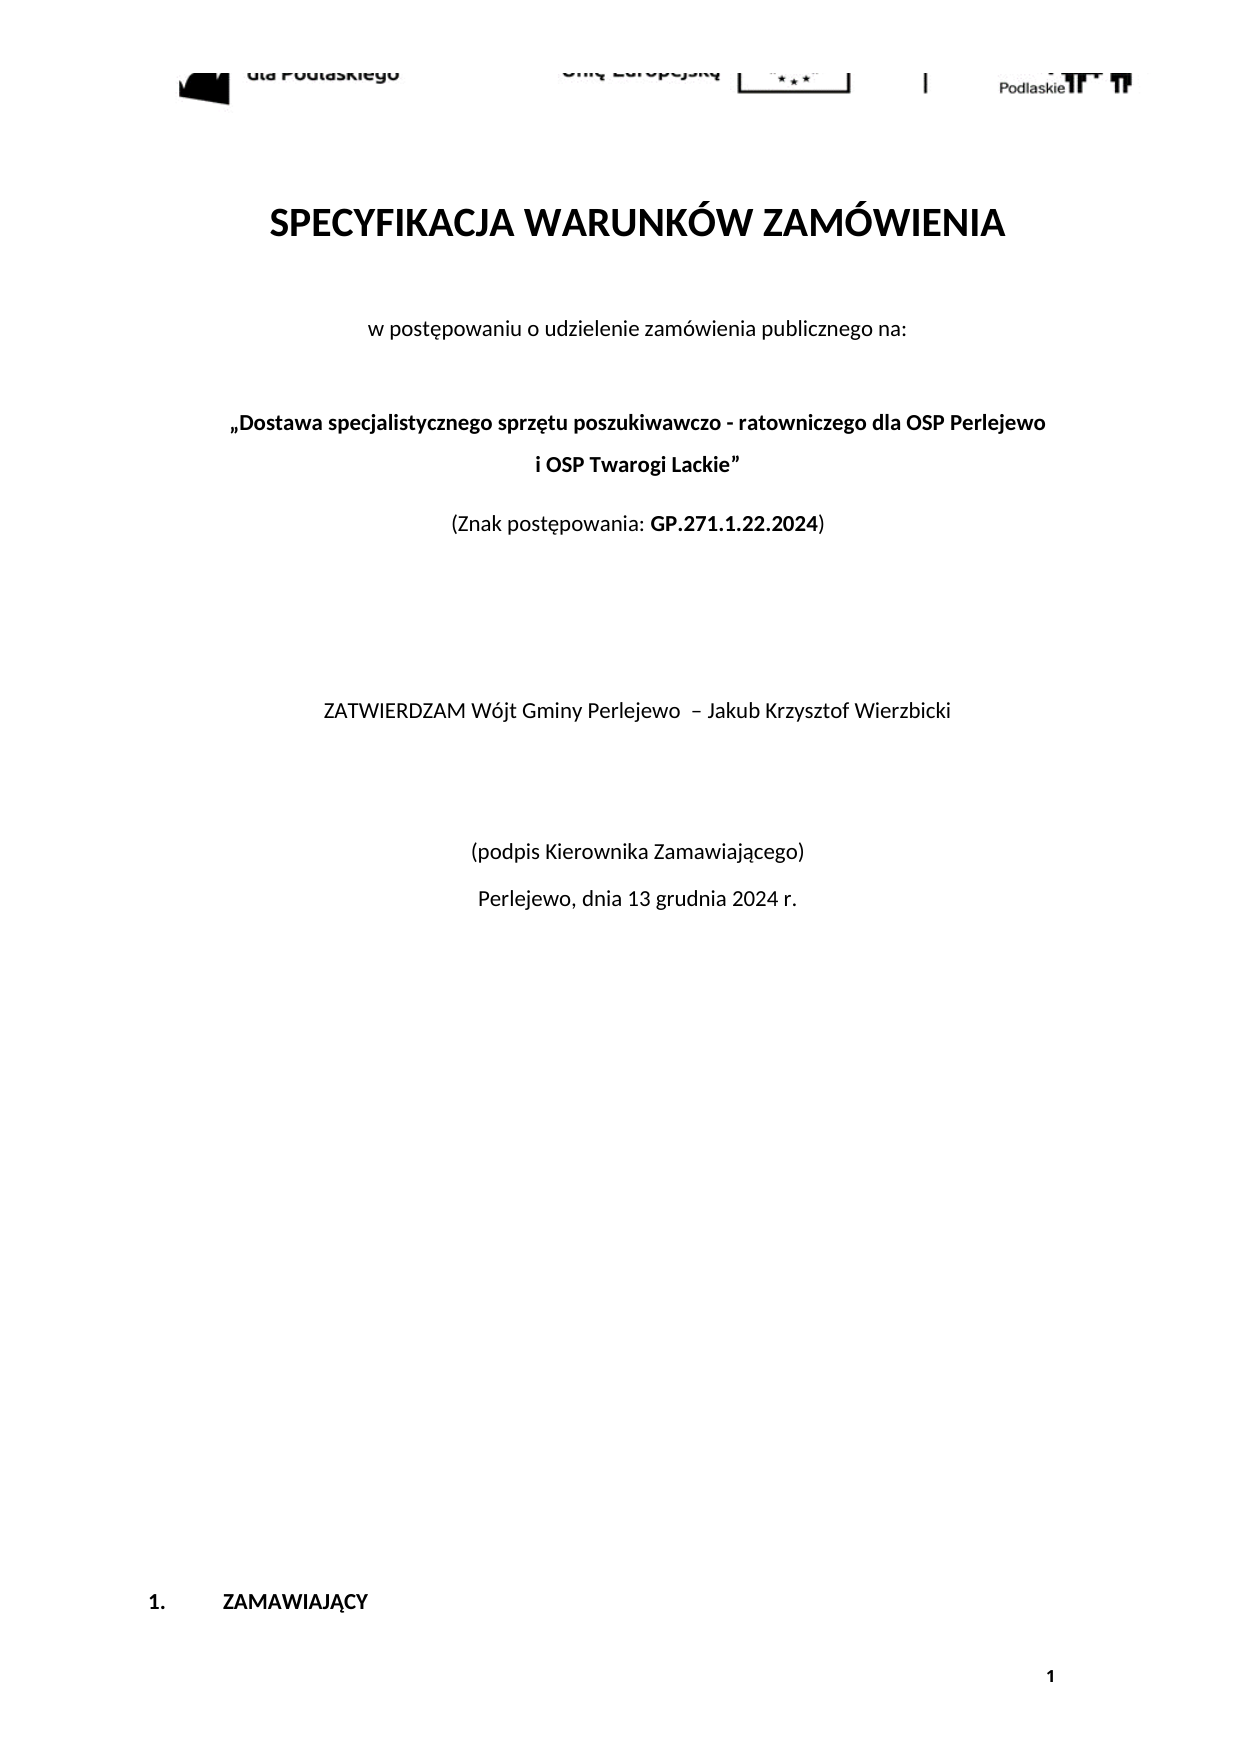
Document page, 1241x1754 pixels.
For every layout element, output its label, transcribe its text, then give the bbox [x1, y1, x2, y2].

text Perlejewo, dnia 13 grudnia 2024 r. [148, 884, 1128, 912]
text (Znak postępowania: GP.271.1.22.2024) [148, 509, 1128, 537]
text ZATWIERDZAM Wójt Gminy Perlejewo – Jakub Krzysztof Wierzbicki [148, 696, 1128, 724]
text w postępowaniu o udzielenie zamówienia publicznego na: [148, 314, 1128, 342]
list ZAMAWIAJĄCY [148, 1587, 1093, 1615]
picture [147, 73, 1182, 125]
text „Dostawa specjalistycznego sprzętu poszukiwawczo - ratowniczego dla OSP Perlejewo i OSP Twarogi Lackie” [148, 408, 1128, 478]
text (podpis Kierownika Zamawiającego) [148, 837, 1128, 865]
text SPECYFIKACJA WARUNKÓW ZAMÓWIENIA [148, 196, 1128, 247]
